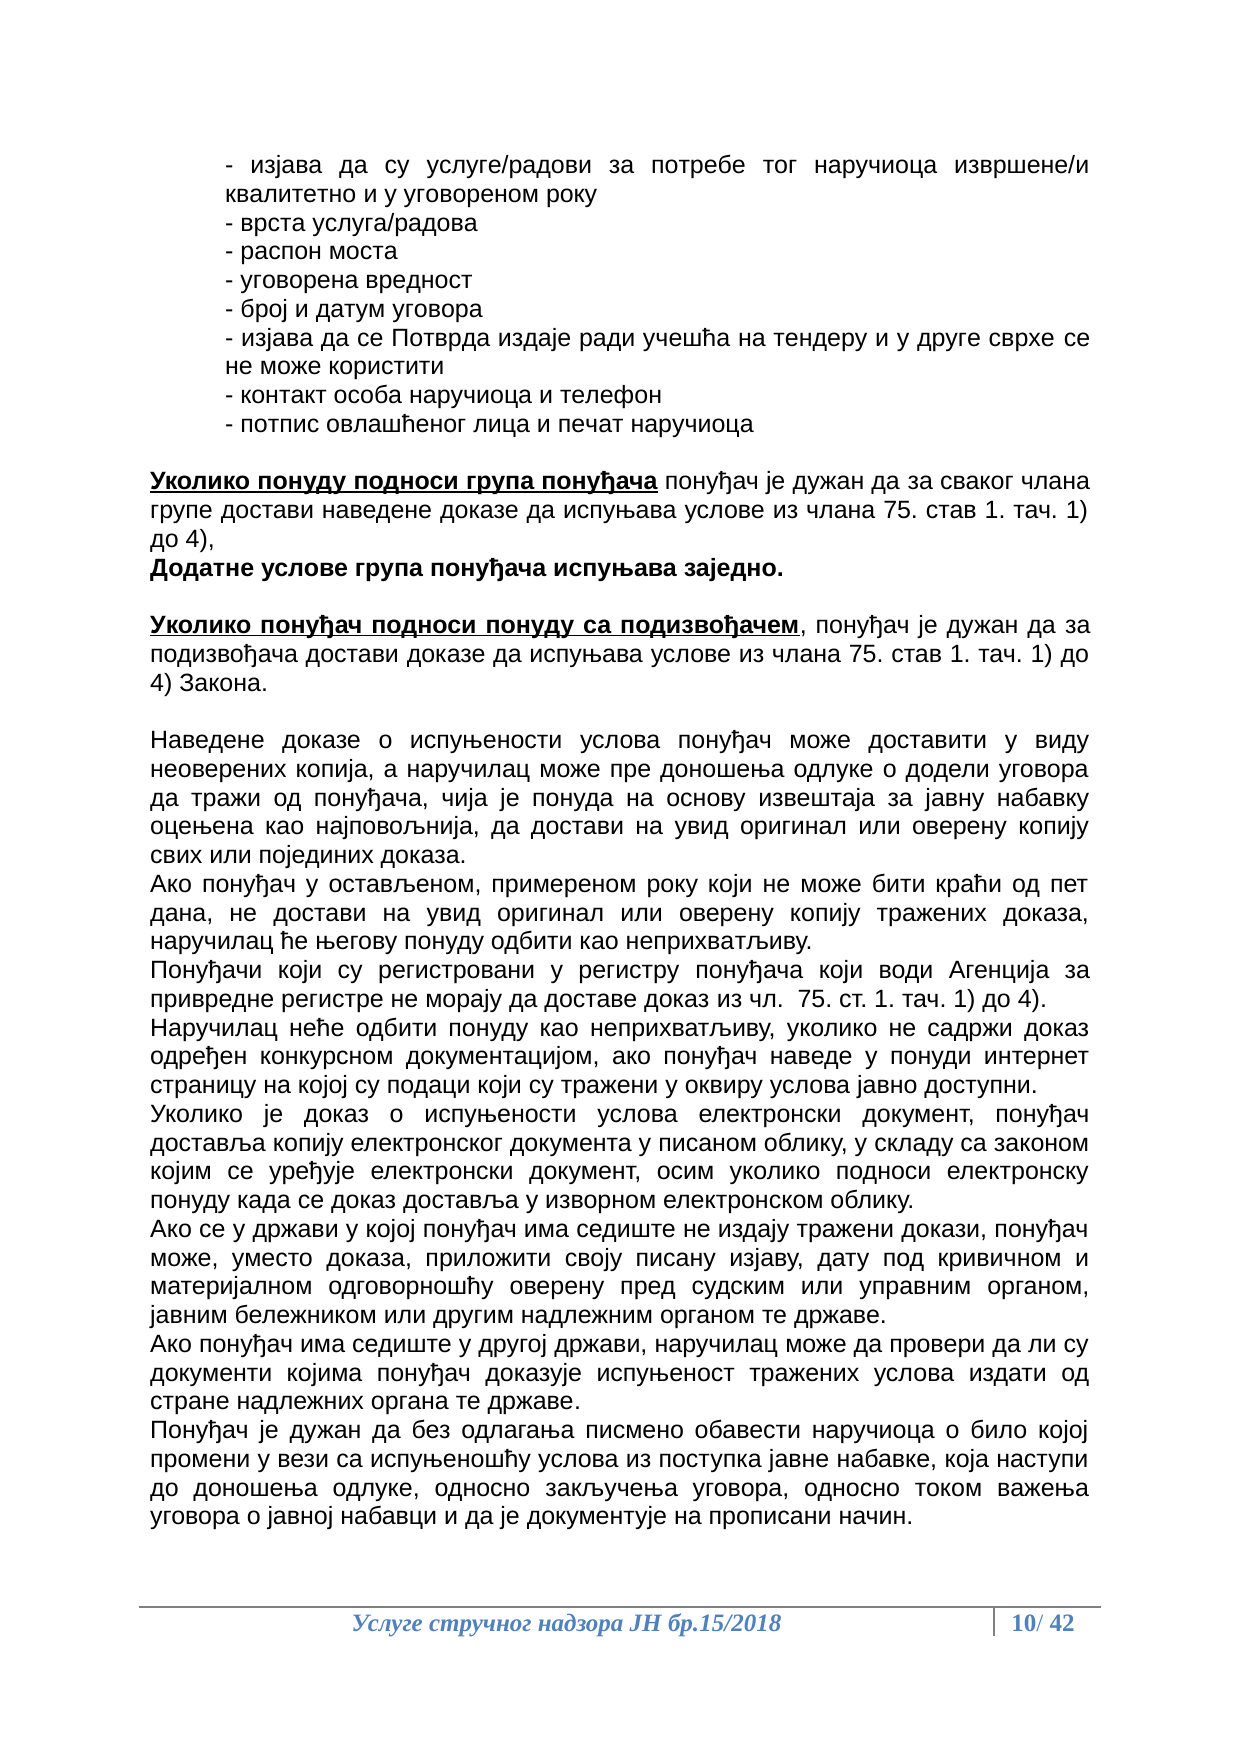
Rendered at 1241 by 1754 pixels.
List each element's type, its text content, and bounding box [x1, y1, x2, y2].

list Наручилац неће одбити понуду као неприхватљиву, уколико не садржи доказ одређен конкурсном документацијом, ако понуђач наведе у понуди интернет страницу на којој су подаци који су тражени у оквиру услова јавно доступни. [150, 1012, 1090, 1099]
list - изјава да се Потврда издаје ради учешћа на тендеру и у друге сврхе се не може користити [225, 322, 1090, 380]
list - контакт особа наручиоца и телефон [225, 380, 1090, 409]
list Додатне услове група понуђача испуњава заједно. [150, 552, 1090, 581]
list - уговорена вредност [225, 265, 1090, 294]
list Уколико понуду подноси група понуђача понуђач је дужан да за сваког члана групе достави наведене доказе да испуњава услове из члана 75. став 1. тач. 1) до 4), [150, 466, 1090, 552]
list Ако понуђач има седиште у другој држави, наручилац може да провери да ли су документи којима понуђач доказује испуњеност тражених услова издати од стране надлежних органа те државе. [150, 1329, 1090, 1415]
list - број и датум уговора [225, 294, 1090, 322]
list - врста услуга/радова [225, 207, 1090, 236]
list - потпис овлашћеног лица и печат наручиоца [225, 409, 1090, 437]
list Уколико понуђач подноси понуду са подизвођачем, понуђач је дужан да за подизвођача достави доказе да испуњава услове из члана 75. став 1. тач. 1) до 4) Закона. [150, 610, 1090, 696]
list Ако понуђач у остављеном, примереном року који не може бити краћи од пет дана, не достави на увид оригинал или оверену копију тражених доказа, наручилац ће његову понуду одбити као неприхватљиву. [150, 869, 1090, 955]
list Ако се у држави у којој понуђач има седиште не издају тражени докази, понуђач може, уместо доказа, приложити своју писану изјаву, дату под кривичном и материјалном одговорношћу оверену пред судским или управним органом, јавним бележником или другим надлежним органом те државе. [150, 1214, 1090, 1329]
list Наведене доказе о испуњености услова понуђач може доставити у виду неоверених копија, а наручилац може пре доношења одлуке о додели уговора да тражи од понуђача, чија је понуда на основу извештаја за јавну набавку оцењена као најповољнија, да достави на увид оригинал или оверену копију свих или појединих доказа. [150, 725, 1090, 869]
list Понуђач је дужан да без одлагања писмено обавести наручиоца о било којој промени у вези са испуњеношћу услова из поступка јавне набавке, која наступи до доношења одлуке, односно закључења уговора, односно током важења уговора о јавној набавци и да је документује на прописани начин. [150, 1415, 1090, 1530]
list Понуђачи који су регистровани у регистру понуђача који води Агенција за привредне регистре не морају да доставе доказ из чл. 75. ст. 1. тач. 1) до 4). [150, 955, 1090, 1012]
text Уколико је доказ о испуњености услова електронски документ, понуђач доставља копију електронског документа у писаном облику, у складу са законом којим се уређује електронски документ, осим уколико подноси електронску понуду када се доказ доставља у изворном електронском облику. [150, 1099, 1090, 1214]
list - изјава да су услуге/радови за потребе тог наручиоца извршене/и квалитетно и у уговореном року [225, 150, 1090, 207]
list - распон моста [225, 236, 1090, 265]
